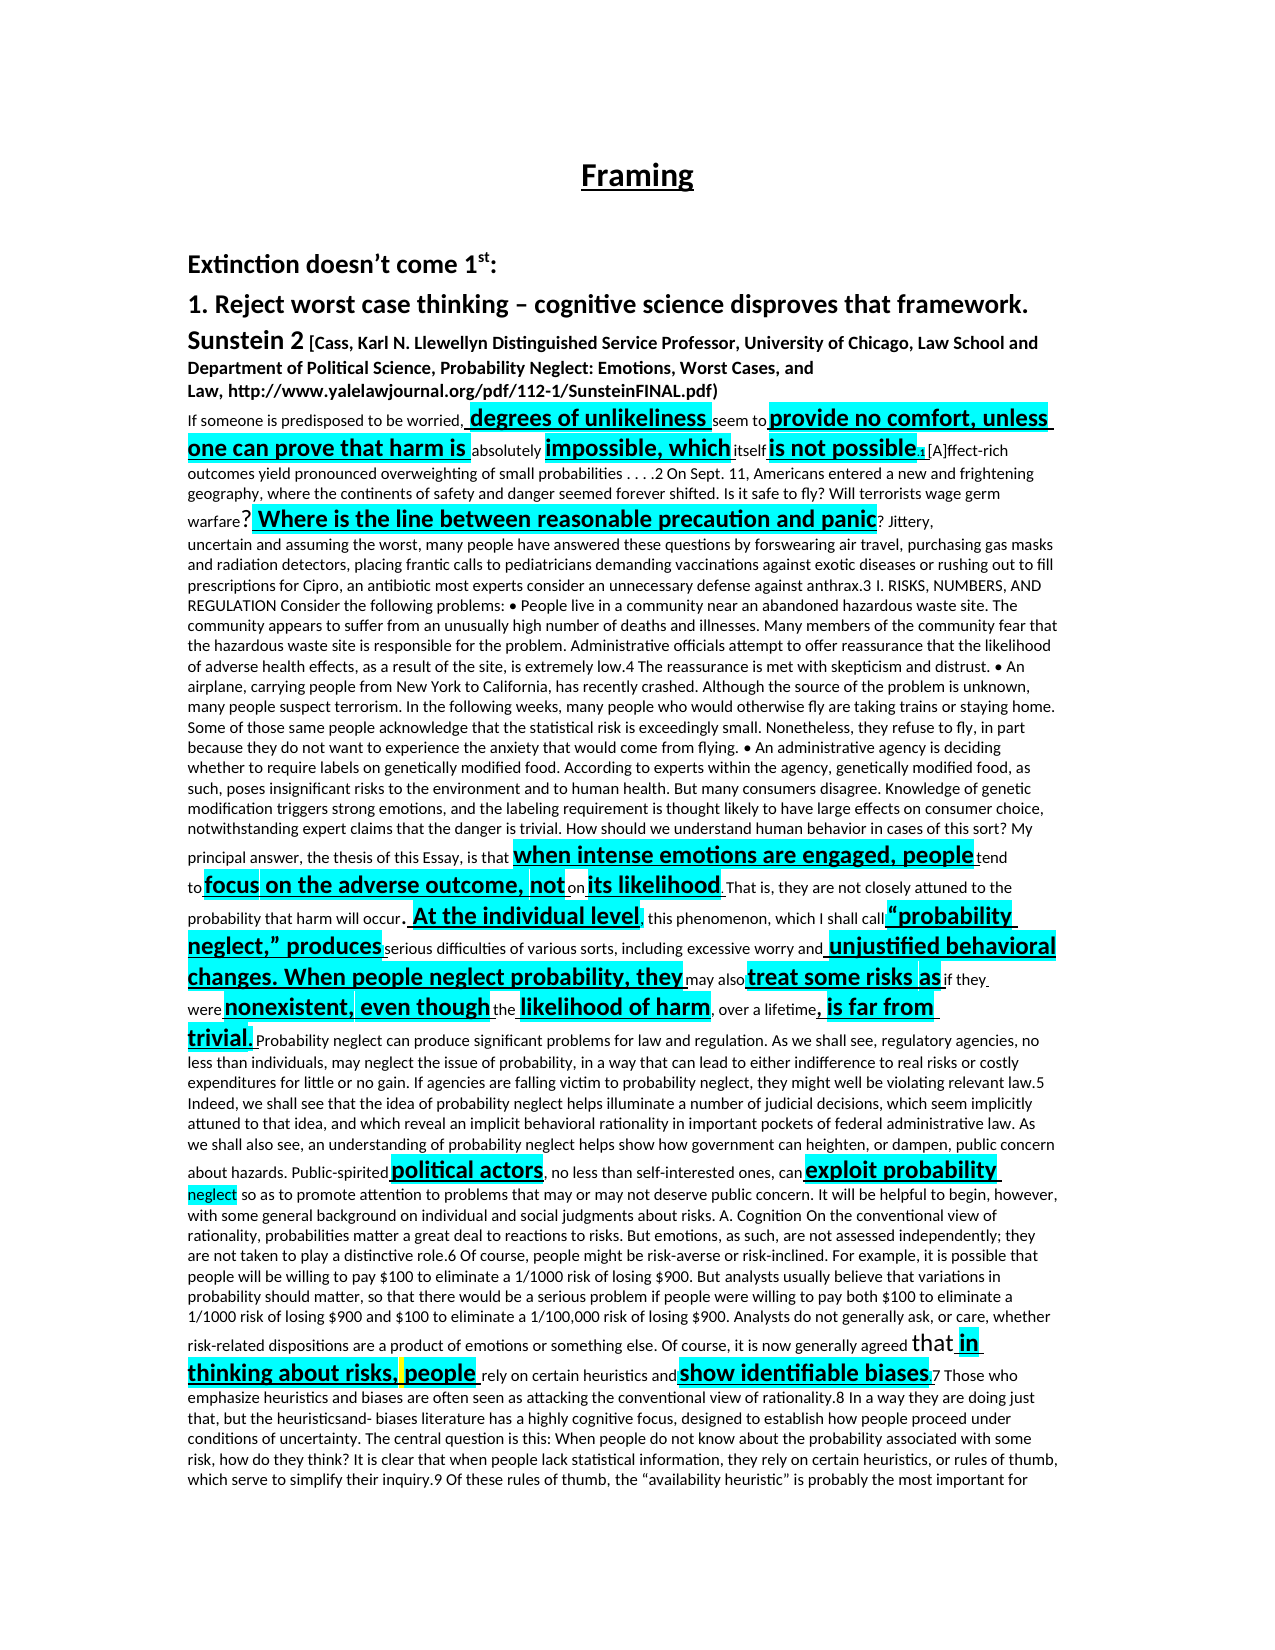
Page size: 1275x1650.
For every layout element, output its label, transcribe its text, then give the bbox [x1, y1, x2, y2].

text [187, 402, 1059, 1489]
subtitle 1. Reject worst case thinking – cognitive science disproves that framework. [187, 287, 1087, 321]
text Sunstein 2 [Cass, Karl N. Llewellyn Distinguished Service Professor, University of Chicago, Law School and Department of Political Science, Probability Neglect: Emotions, Worst Cases, and Law, http://www.yalelawjournal.org/pdf/112-1/SunsteinFINAL.pdf) [187, 323, 1059, 402]
subtitle Framing [187, 154, 1087, 195]
subtitle Extinction doesn’t come 1st: [187, 248, 1087, 281]
